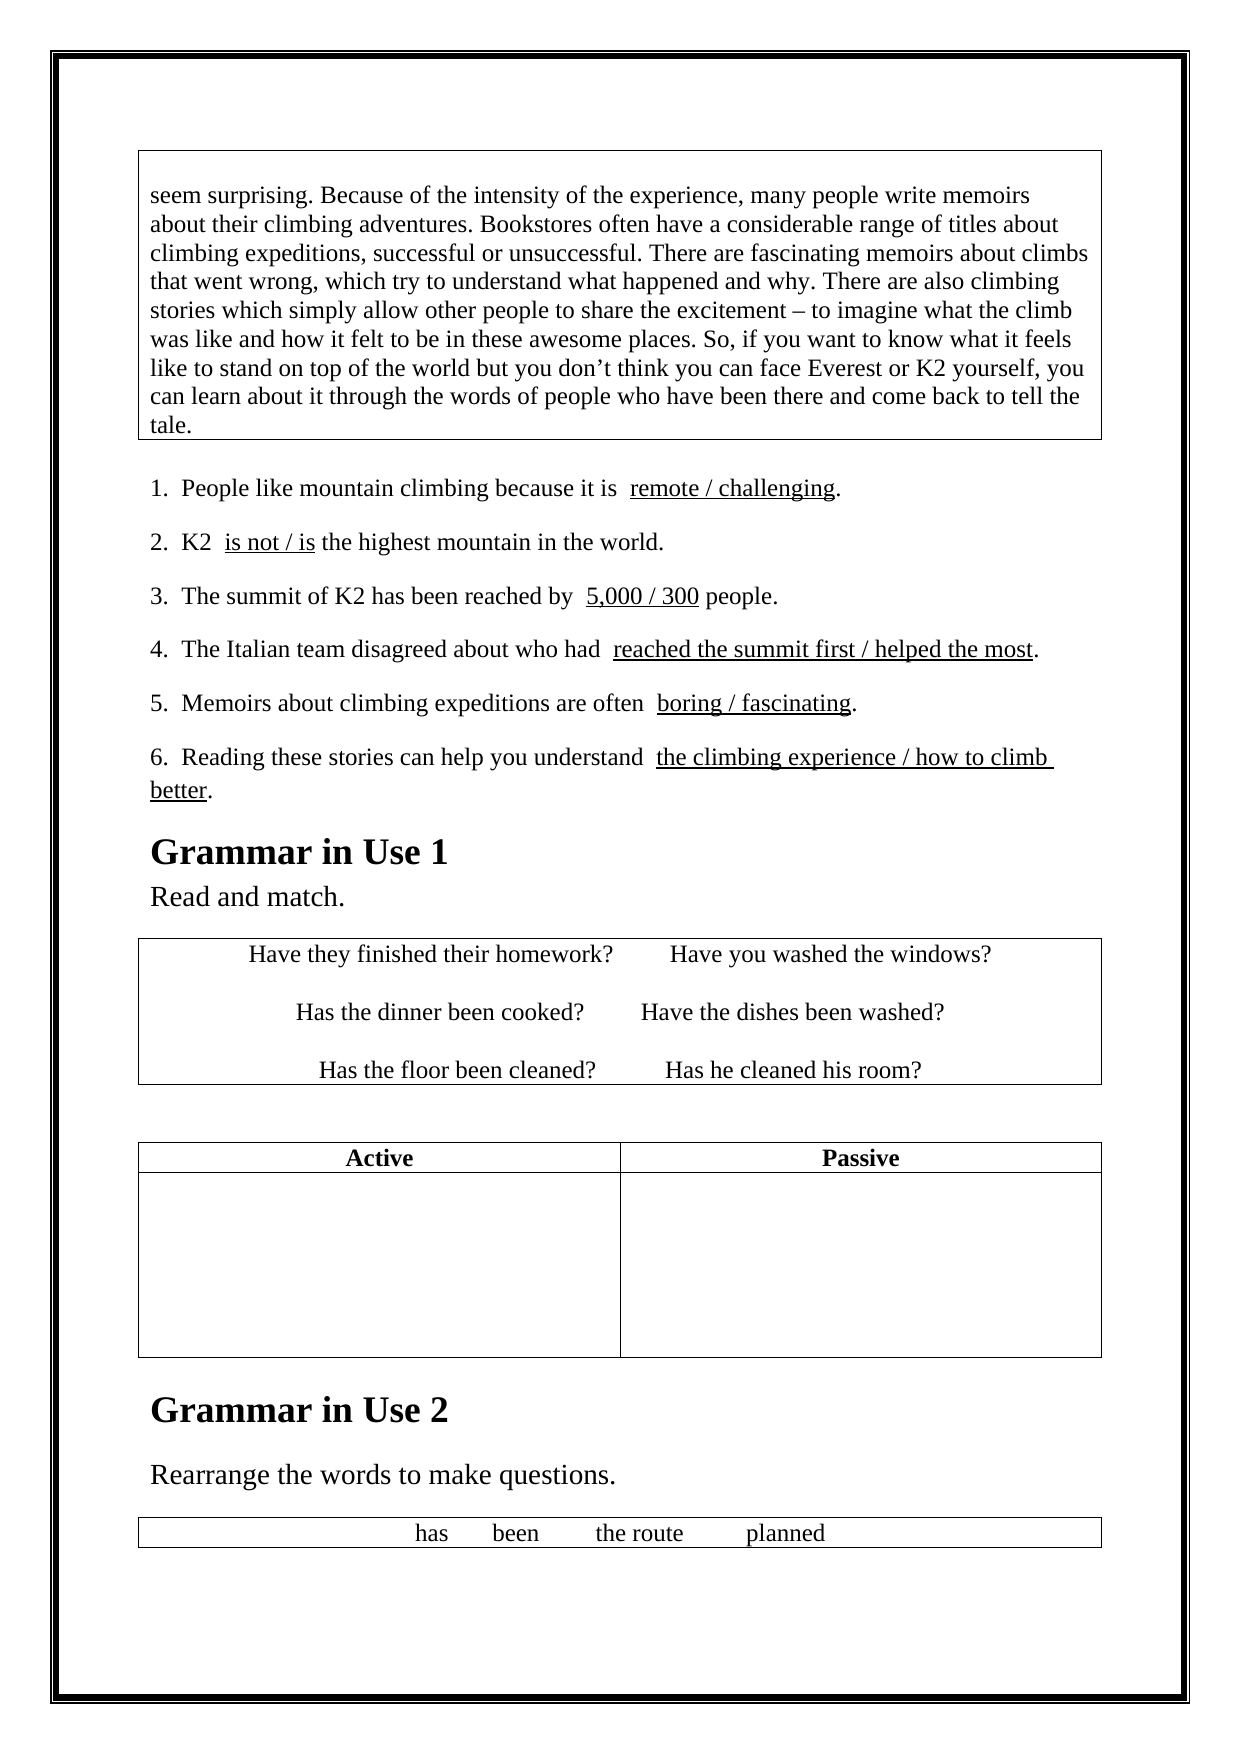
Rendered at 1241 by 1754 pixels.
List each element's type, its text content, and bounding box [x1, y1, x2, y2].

text Rearrange the words to make questions. [150, 1457, 1090, 1491]
text Grammar in Use 1 [150, 829, 1090, 872]
table_cell [621, 1173, 1101, 1357]
table_header Active [139, 1143, 620, 1172]
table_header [139, 151, 1101, 439]
text Read and match. [150, 879, 1090, 912]
table_header Have they finished their homework? Have you washed the windows? Has the dinner been cooked? Have the dishes been washed? Has the floor been cleaned? Has he cleaned his room? [139, 939, 1101, 1084]
text 2. K2 is not / is the highest mountain in the world. [150, 527, 1090, 556]
text Grammar in Use 2 [150, 1387, 1090, 1430]
text 3. The summit of K2 has been reached by 5,000 / 300 people. [150, 581, 1090, 609]
text 1. People like mountain climbing because it is remote / challenging. [150, 473, 1090, 502]
text 5. Memoirs about climbing expeditions are often boring / fascinating. [150, 688, 1090, 717]
table_header has been the route planned [139, 1518, 1101, 1547]
text 4. The Italian team disagreed about who had reached the summit first / helped the most. [150, 634, 1090, 663]
text 6. Reading these stories can help you understand the climbing experience / how to climb better. [150, 742, 1090, 804]
table_cell [139, 1173, 620, 1357]
table_header Passive [621, 1143, 1101, 1172]
